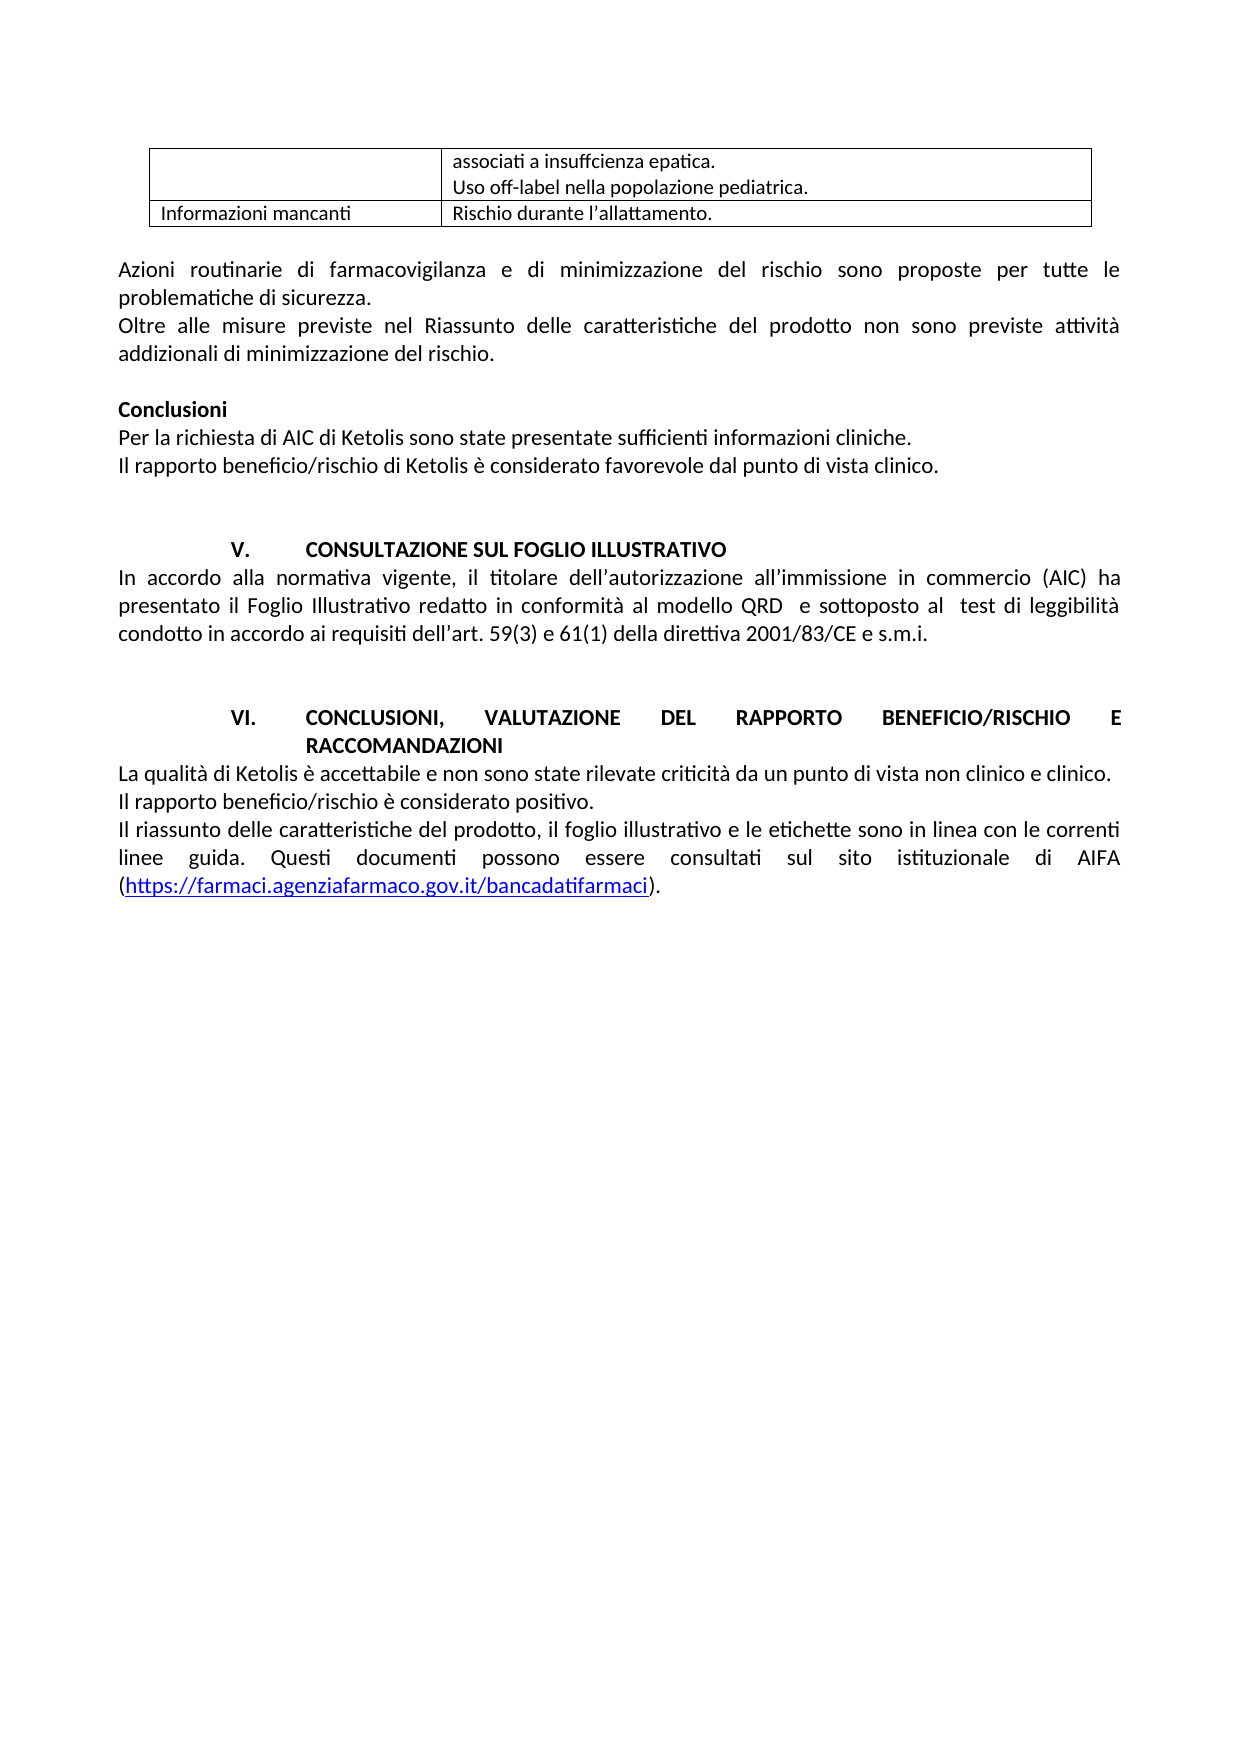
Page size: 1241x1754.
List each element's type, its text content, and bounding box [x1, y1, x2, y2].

text Il riassunto delle caratteristiche del prodotto, il foglio illustrativo e le etichette sono in linea con le correnti linee guida. Questi documenti possono essere consultati sul sito istituzionale di AIFA (https://farmaci.agenziafarmaco.gov.it/bancadatifarmaci). [118, 816, 1122, 899]
table_cell Informazioni mancanti [150, 201, 441, 226]
list Per la richiesta di AIC di Ketolis sono state presentate sufficienti informazioni cliniche. [118, 423, 1122, 451]
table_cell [442, 149, 1091, 199]
list Il rapporto beneficio/rischio di Ketolis è considerato favorevole dal punto di vista clinico. [118, 451, 1122, 479]
list Oltre alle misure previste nel Riassunto delle caratteristiche del prodotto non sono previste attività addizionali di minimizzazione del rischio. [118, 311, 1122, 367]
text In accordo alla normativa vigente, il titolare dell’autorizzazione all’immissione in commercio (AIC) ha presentato il Foglio Illustrativo redatto in conformità al modello QRD e sottoposto al test di leggibilità condotto in accordo ai requisiti dell’art. 59(3) e 61(1) della direttiva 2001/83/CE e s.m.i. [118, 563, 1122, 647]
list CONSULTAZIONE SUL FOGLIO ILLUSTRATIVO [231, 535, 1122, 563]
list Azioni routinarie di farmacovigilanza e di minimizzazione del rischio sono proposte per tutte le problematiche di sicurezza. [118, 255, 1122, 311]
list Conclusioni [118, 395, 1122, 423]
text Il rapporto beneficio/rischio è considerato positivo. [118, 787, 1122, 816]
text La qualità di Ketolis è accettabile e non sono state rilevate criticità da un punto di vista non clinico e clinico. [118, 759, 1122, 787]
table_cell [150, 149, 441, 199]
table_cell Rischio durante l’allattamento. [442, 201, 1091, 226]
list CONCLUSIONI, VALUTAZIONE DEL RAPPORTO BENEFICIO/RISCHIO E RACCOMANDAZIONI [231, 703, 1122, 759]
